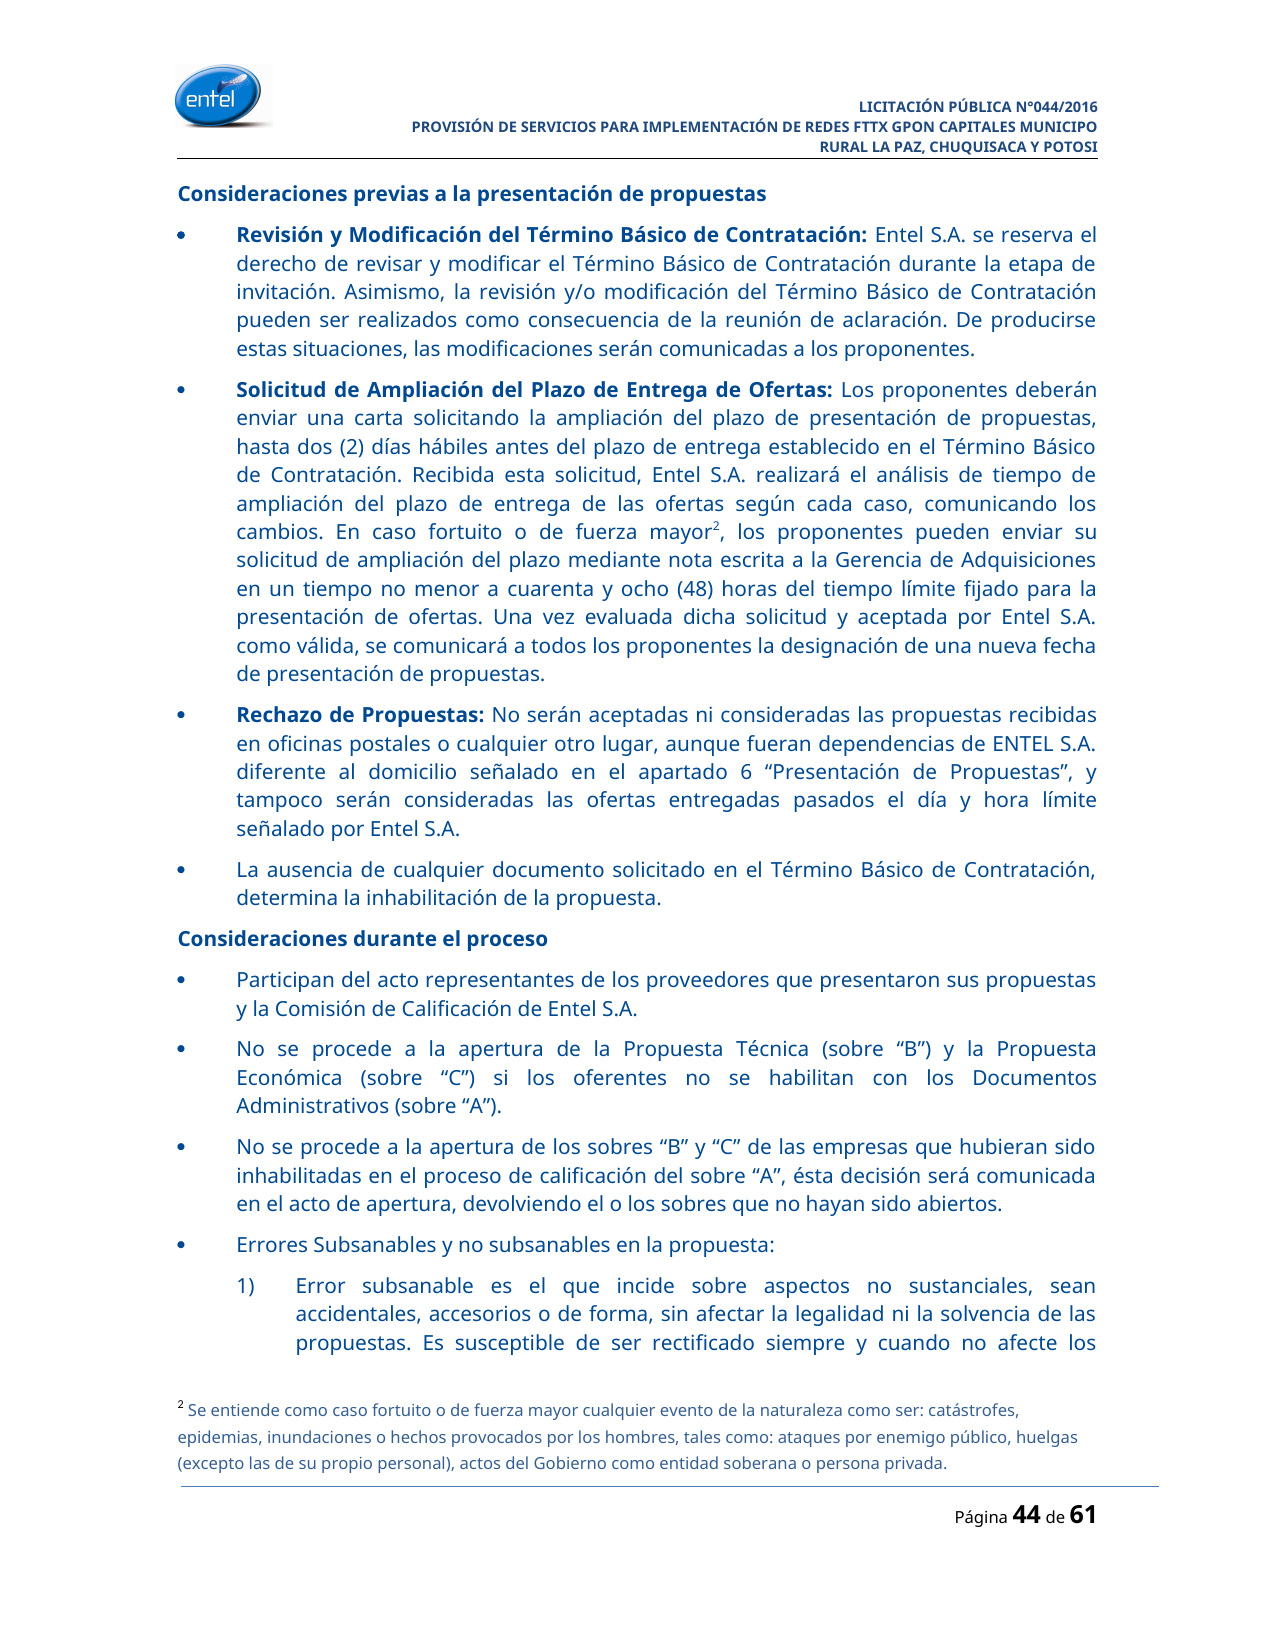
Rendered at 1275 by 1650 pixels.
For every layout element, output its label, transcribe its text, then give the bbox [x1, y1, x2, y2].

list Participan del acto representantes de los proveedores que presentaron sus propuestas y la Comisión de Calificación de Entel S.A. [177, 965, 1098, 1022]
list Solicitud de Ampliación del Plazo de Entrega de Ofertas: Los proponentes deberán enviar una carta solicitando la ampliación del plazo de presentación de propuestas, hasta dos (2) días hábiles antes del plazo de entrega establecido en el Término Básico de Contratación. Recibida esta solicitud, Entel S.A. realizará el análisis de tiempo de ampliación del plazo de entrega de las ofertas según cada caso, comunicando los cambios. En caso fortuito o de fuerza mayor, los proponentes pueden enviar su solicitud de ampliación del plazo mediante nota escrita a la Gerencia de Adquisiciones en un tiempo no menor a cuarenta y ocho (48) horas del tiempo límite fijado para la presentación de ofertas. Una vez evaluada dicha solicitud y aceptada por Entel S.A. como válida, se comunicará a todos los proponentes la designación de una nueva fecha de presentación de propuestas. [177, 375, 1098, 688]
list Rechazo de Propuestas: No serán aceptadas ni consideradas las propuestas recibidas en oficinas postales o cualquier otro lugar, aunque fueran dependencias de ENTEL S.A. diferente al domicilio señalado en el apartado 6 “Presentación de Propuestas”, y tampoco serán consideradas las ofertas entregadas pasados el día y hora límite señalado por Entel S.A. [177, 700, 1098, 842]
text Consideraciones previas a la presentación de propuestas [177, 179, 1098, 208]
list La ausencia de cualquier documento solicitado en el Término Básico de Contratación, determina la inhabilitación de la propuesta. [177, 855, 1098, 912]
list Revisión y Modificación del Término Básico de Contratación: Entel S.A. se reserva el derecho de revisar y modificar el Término Básico de Contratación durante la etapa de invitación. Asimismo, la revisión y/o modificación del Término Básico de Contratación pueden ser realizados como consecuencia de la reunión de aclaración. De producirse estas situaciones, las modificaciones serán comunicadas a los proponentes. [177, 220, 1098, 362]
text Consideraciones durante el proceso [177, 924, 1098, 953]
list No se procede a la apertura de los sobres “B” y “C” de las empresas que hubieran sido inhabilitadas en el proceso de calificación del sobre “A”, ésta decisión será comunicada en el acto de apertura, devolviendo el o los sobres que no hayan sido abiertos. [177, 1132, 1098, 1218]
list No se procede a la apertura de la Propuesta Técnica (sobre “B”) y la Propuesta Económica (sobre “C”) si los oferentes no se habilitan con los Documentos Administrativos (sobre “A”). [177, 1034, 1098, 1120]
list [236, 1271, 1098, 1356]
list Errores Subsanables y no subsanables en la propuesta: [177, 1230, 1098, 1259]
picture [174, 64, 274, 128]
